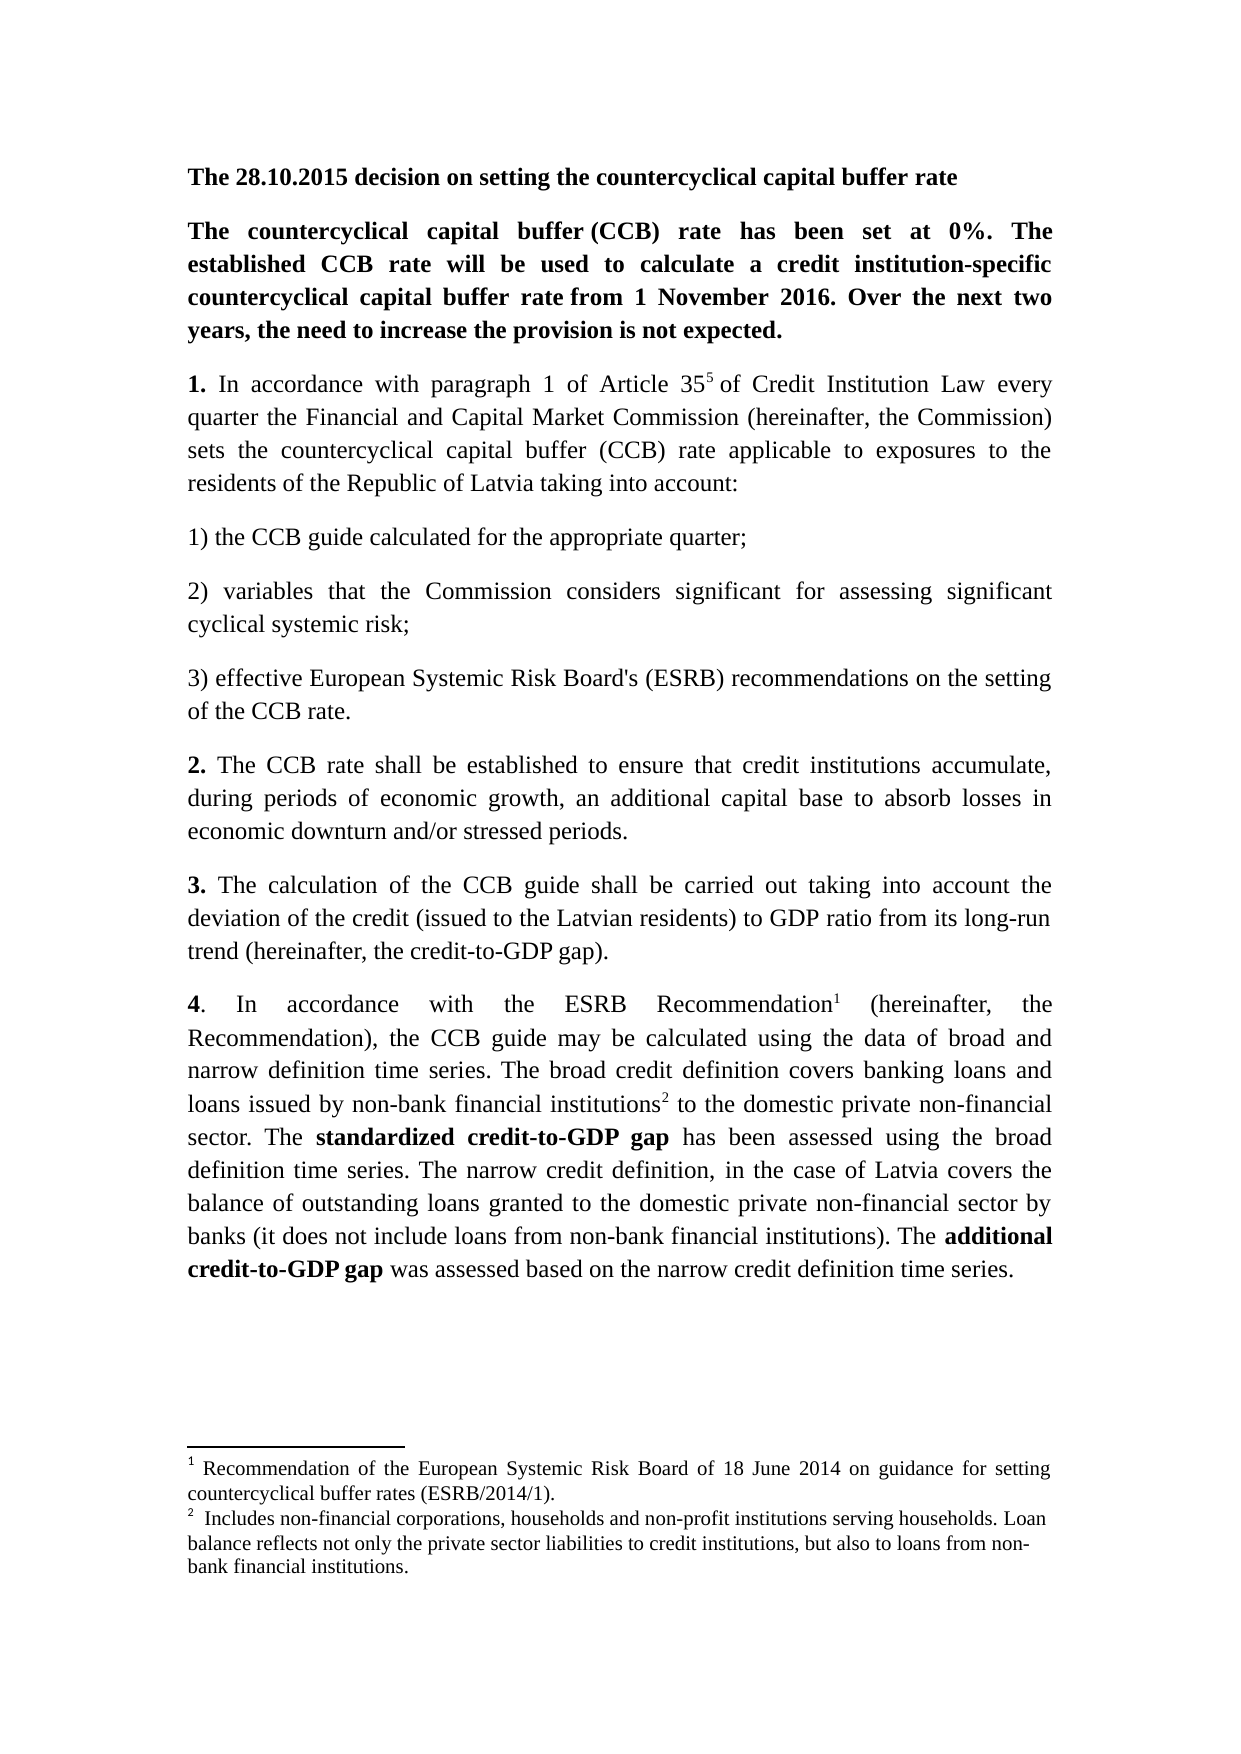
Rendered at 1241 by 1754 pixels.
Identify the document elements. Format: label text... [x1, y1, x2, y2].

text 1. In accordance with paragraph 1 of Article 355 of Credit Institution Law every quarter the Financial and Capital Market Commission (hereinafter, the Commission) sets the countercyclical capital buffer (CCB) rate applicable to exposures to the residents of the Republic of Latvia taking into account: [187, 369, 1053, 497]
text The 28.10.2015 decision on setting the countercyclical capital buffer rate [187, 162, 1053, 191]
text 2. The CCB rate shall be established to ensure that credit institutions accumulate, during periods of economic growth, an additional capital base to absorb losses in economic downturn and/or stressed periods. [187, 750, 1053, 844]
text 2) variables that the Commission considers significant for assessing significant cyclical systemic risk; [187, 576, 1053, 638]
text The countercyclical capital buffer (CCB) rate has been set at 0%. The established CCB rate will be used to calculate a credit institution-specific countercyclical capital buffer rate from 1 November 2016. Over the next two years, the need to increase the provision is not expected. [187, 216, 1053, 344]
text 3) effective European Systemic Risk Board's (ESRB) recommendations on the setting of the CCB rate. [187, 663, 1053, 725]
text 3. The calculation of the CCB guide shall be carried out taking into account the deviation of the credit (issued to the Latvian residents) to GDP ratio from its long-run trend (hereinafter, the credit-to-GDP gap). [187, 870, 1053, 964]
text 1) the CCB guide calculated for the appropriate quarter; [187, 522, 1053, 551]
text 4. In accordance with the ESRB Recommendation (hereinafter, the Recommendation), the CCB guide may be calculated using the data of broad and narrow definition time series. The broad credit definition covers banking loans and loans issued by non-bank financial institutions to the domestic private non-financial sector. The standardized credit-to-GDP gap has been assessed using the broad definition time series. The narrow credit definition, in the case of Latvia covers the balance of outstanding loans granted to the domestic private non-financial sector by banks (it does not include loans from non-bank financial institutions). The additional credit-to-GDP gap was assessed based on the narrow credit definition time series. [187, 989, 1053, 1282]
